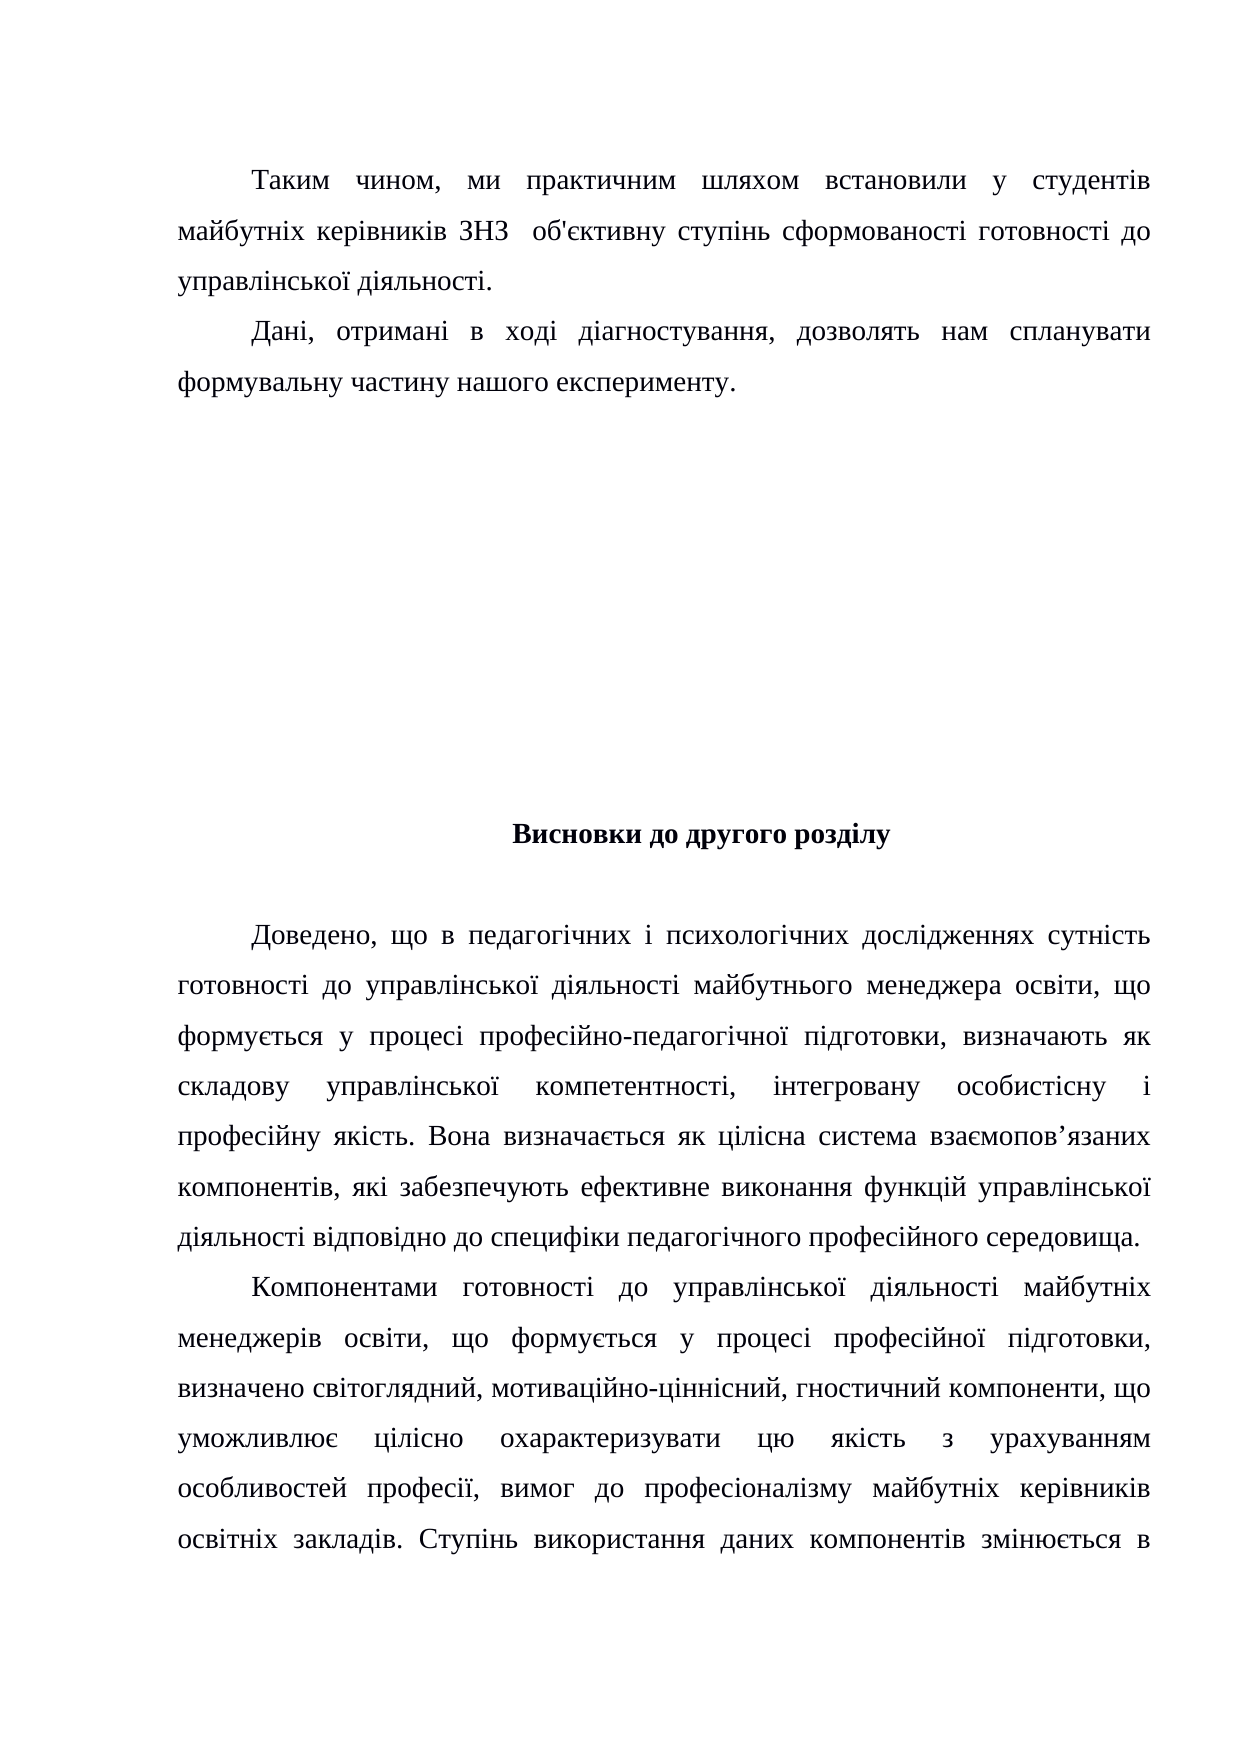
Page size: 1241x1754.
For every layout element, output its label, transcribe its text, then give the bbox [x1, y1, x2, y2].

text Доведено, що в педагогічних і психологічних дослідженнях сутність готовності до управлінської діяльності майбутнього менеджера освіти, що формується у процесі професійно-педагогічної підготовки, визначають як складову управлінської компетентності, інтегровану особистісну і професійну якість. Вона визначається як цілісна система взаємопов’язаних компонентів, які забезпечують ефективне виконання функцій управлінської діяльності відповідно до специфіки педагогічного професійного середовища. [177, 917, 1152, 1253]
text Висновки до другого розділу [177, 817, 1152, 850]
text Таким чином, ми практичним шляхом встановили у студентів майбутніх керівників ЗНЗ об'єктивну ступінь сформованості готовності до управлінської діяльності. [177, 162, 1152, 297]
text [177, 1269, 1152, 1554]
text Дані, отримані в ході діагностування, дозволять нам спланувати формувальну частину нашого експерименту. [177, 313, 1152, 397]
